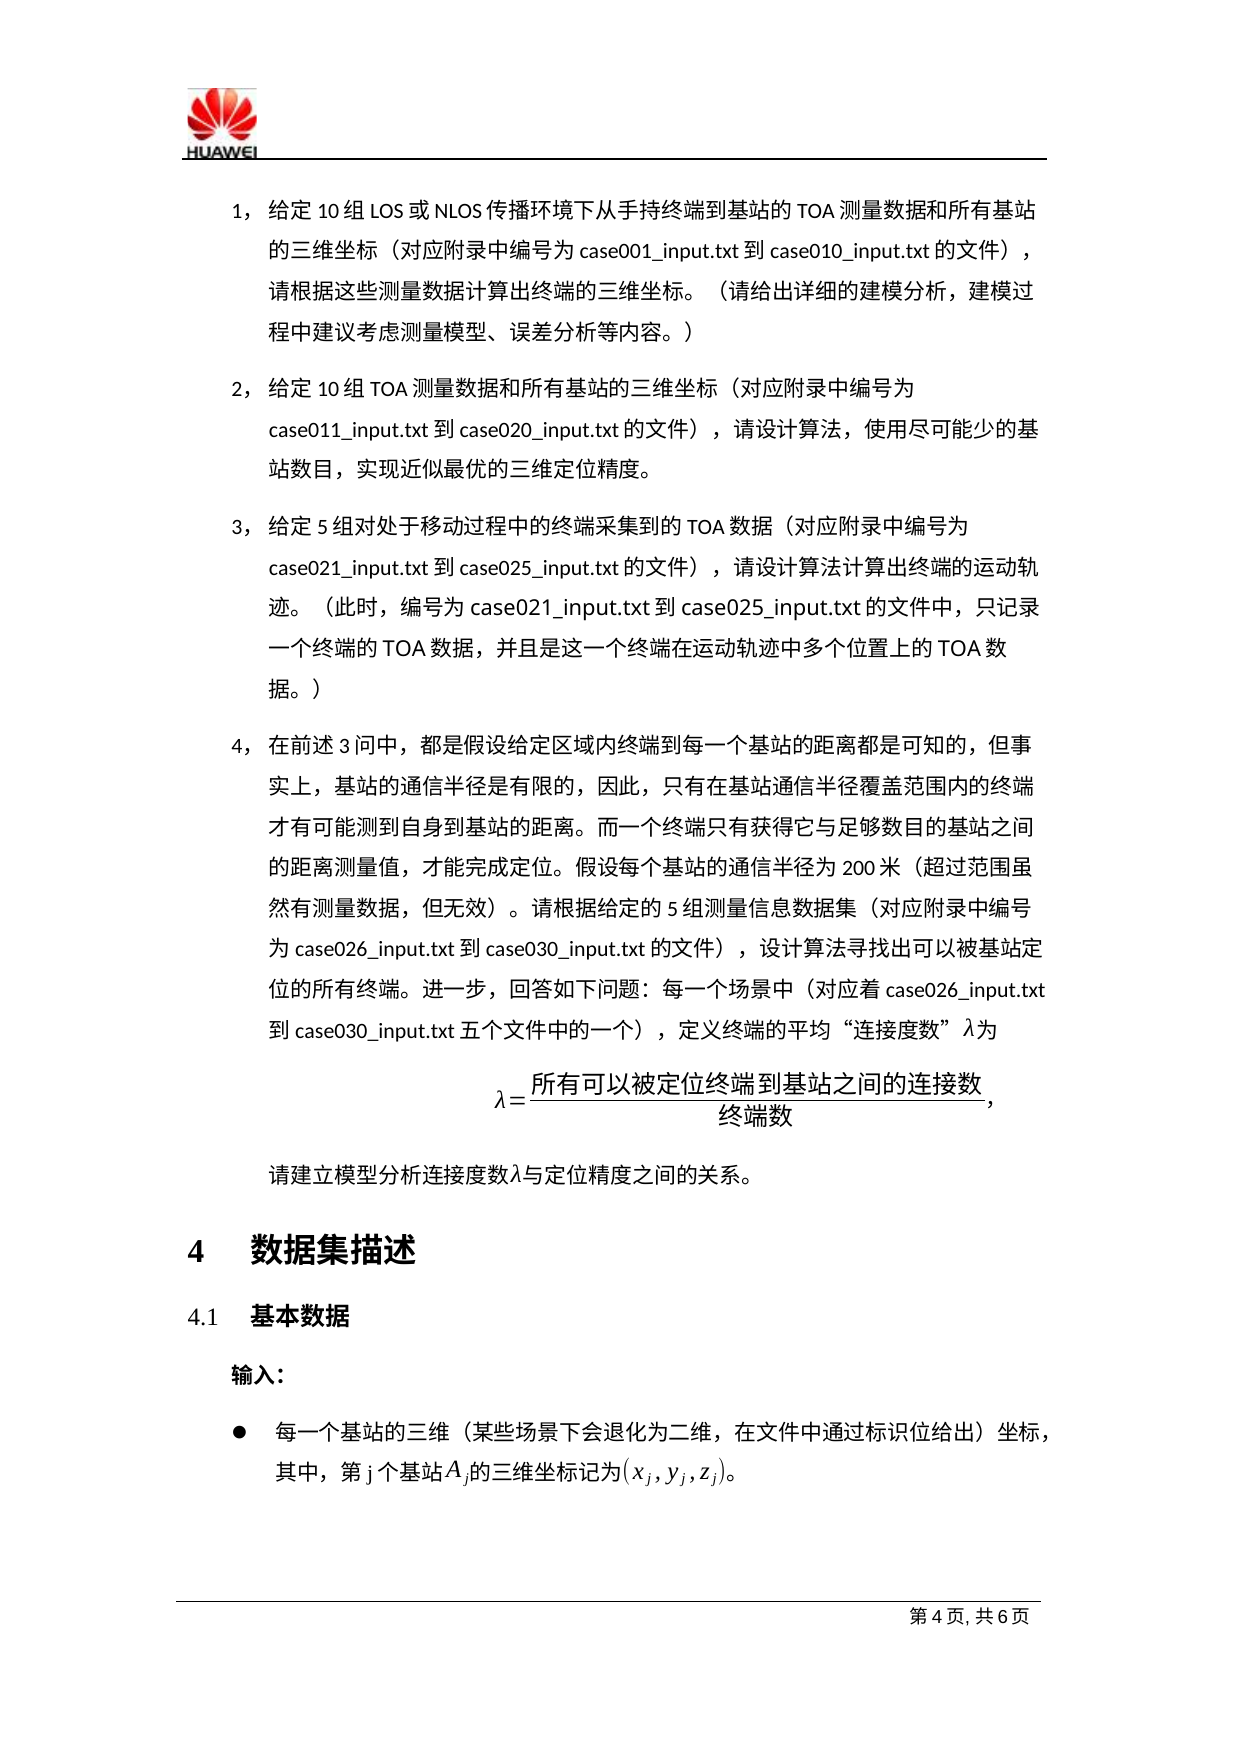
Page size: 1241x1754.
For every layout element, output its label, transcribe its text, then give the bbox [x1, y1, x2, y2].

list 在前述3问中，都是假设给定区域内终端到每一个基站的距离都是可知的，但事实上，基站的通信半径是有限的，因此，只有在基站通信半径覆盖范围内的终端才有可能测到自身到基站的距离。而一个终端只有获得它与足够数目的基站之间的距离测量值，才能完成定位。假设每个基站的通信半径为200米（超过范围虽然有测量数据，但无效）。请根据给定的5组测量信息数据集（对应附录中编号为case026_input.txt到case030_input.txt的文件），设计算法寻找出可以被基站定位的所有终端。进一步，回答如下问题：每一个场景中（对应着case026_input.txt到case030_input.txt五个文件中的一个），定义终端的平均“连接度数”为 [231, 728, 1053, 1045]
subtitle 数据集描述 [187, 1223, 1053, 1272]
list 给定10组TOA测量数据和所有基站的三维坐标（对应附录中编号为case011_input.txt到case020_input.txt的文件），请设计算法，使用尽可能少的基站数目，实现近似最优的三维定位精度。 [231, 371, 1053, 484]
subtitle 基本数据 [187, 1297, 1053, 1333]
text 输入： [187, 1358, 1053, 1391]
list 每一个基站的三维（某些场景下会退化为二维，在文件中通过标识位给出）坐标，其中，第j个基站的三维坐标记为。 [231, 1415, 1053, 1488]
list 给定5组对处于移动过程中的终端采集到的TOA数据（对应附录中编号为case021_input.txt到case025_input.txt的文件），请设计算法计算出终端的运动轨迹。（此时，编号为case021_input.txt到case025_input.txt的文件中，只记录一个终端的TOA数据，并且是这一个终端在运动轨迹中多个位置上的TOA数据。） [231, 509, 1053, 704]
picture [187, 88, 257, 158]
list 给定10组LOS或NLOS传播环境下从手持终端到基站的TOA测量数据和所有基站的三维坐标（对应附录中编号为case001_input.txt到case010_input.txt的文件），请根据这些测量数据计算出终端的三维坐标。（请给出详细的建模分析，建模过程中建议考虑测量模型、误差分析等内容。） [231, 192, 1053, 347]
text ， [487, 1069, 1053, 1134]
text 请建立模型分析连接度数与定位精度之间的关系。 [269, 1158, 1053, 1191]
